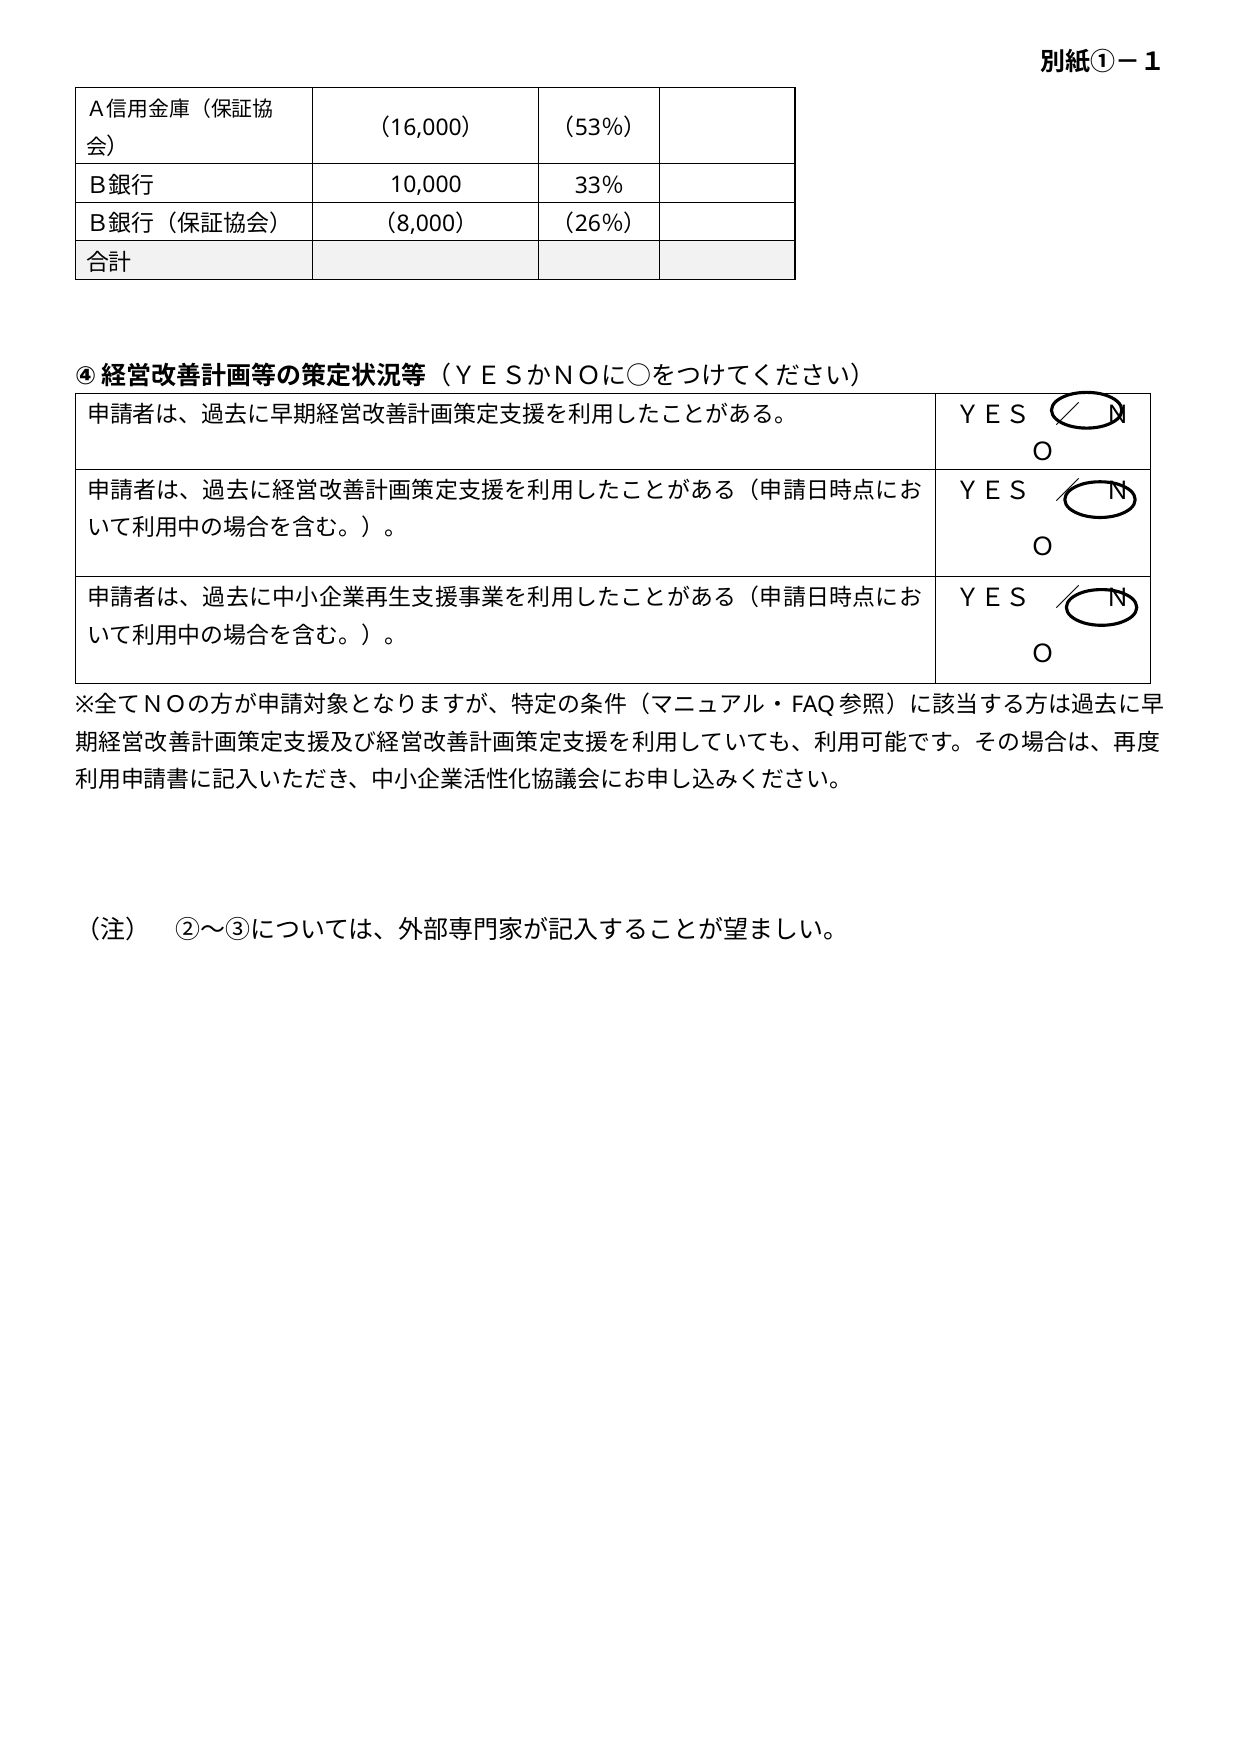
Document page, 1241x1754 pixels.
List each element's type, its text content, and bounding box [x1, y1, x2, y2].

table_cell Ｂ銀行（保証協会） [76, 203, 312, 240]
table_cell ＹＥＳ ／ ＮＯ [936, 577, 1150, 683]
table_header ＹＥＳ ／ ＮＯ [936, 394, 1150, 468]
table_cell 33％ [539, 164, 659, 202]
table_cell [660, 241, 794, 279]
table_cell （53％） [539, 88, 659, 163]
list ④経営改善計画等の策定状況等（ＹＥＳかＮＯに○をつけてください） [75, 355, 1165, 392]
table_cell 10,000 [313, 164, 538, 202]
table_cell 申請者は、過去に経営改善計画策定支援を利用したことがある（申請日時点において利用中の場合を含む。）。 [76, 470, 935, 576]
table_cell [313, 241, 538, 279]
table_cell [660, 88, 794, 163]
table_cell ＹＥＳ ／ ＮＯ [936, 470, 1150, 576]
text ※全てＮＯの方が申請対象となりますが、特定の条件（マニュアル・FAQ参照）に該当する方は過去に早期経営改善計画策定支援及び経営改善計画策定支援を利用していても、利用可能です。その場合は、再度利用申請書に記入いただき、中小企業活性化協議会にお申し込みください。 [75, 684, 1165, 797]
text （注） ②～③については、外部専門家が記入することが望ましい。 [75, 909, 1165, 947]
table_header 申請者は、過去に早期経営改善計画策定支援を利用したことがある。 [76, 394, 935, 468]
table_cell [539, 241, 659, 279]
table_cell Ｂ銀行 [76, 164, 312, 202]
table_cell [660, 164, 794, 202]
table_cell 申請者は、過去に中小企業再生支援事業を利用したことがある（申請日時点において利用中の場合を含む。）。 [76, 577, 935, 683]
table_cell （26％） [539, 203, 659, 240]
table_cell [660, 203, 794, 240]
table_cell Ａ信用金庫（保証協会） [76, 88, 312, 163]
table_cell 合計 [76, 241, 312, 279]
table_cell （16,000） [313, 88, 538, 163]
table_cell （8,000） [313, 203, 538, 240]
